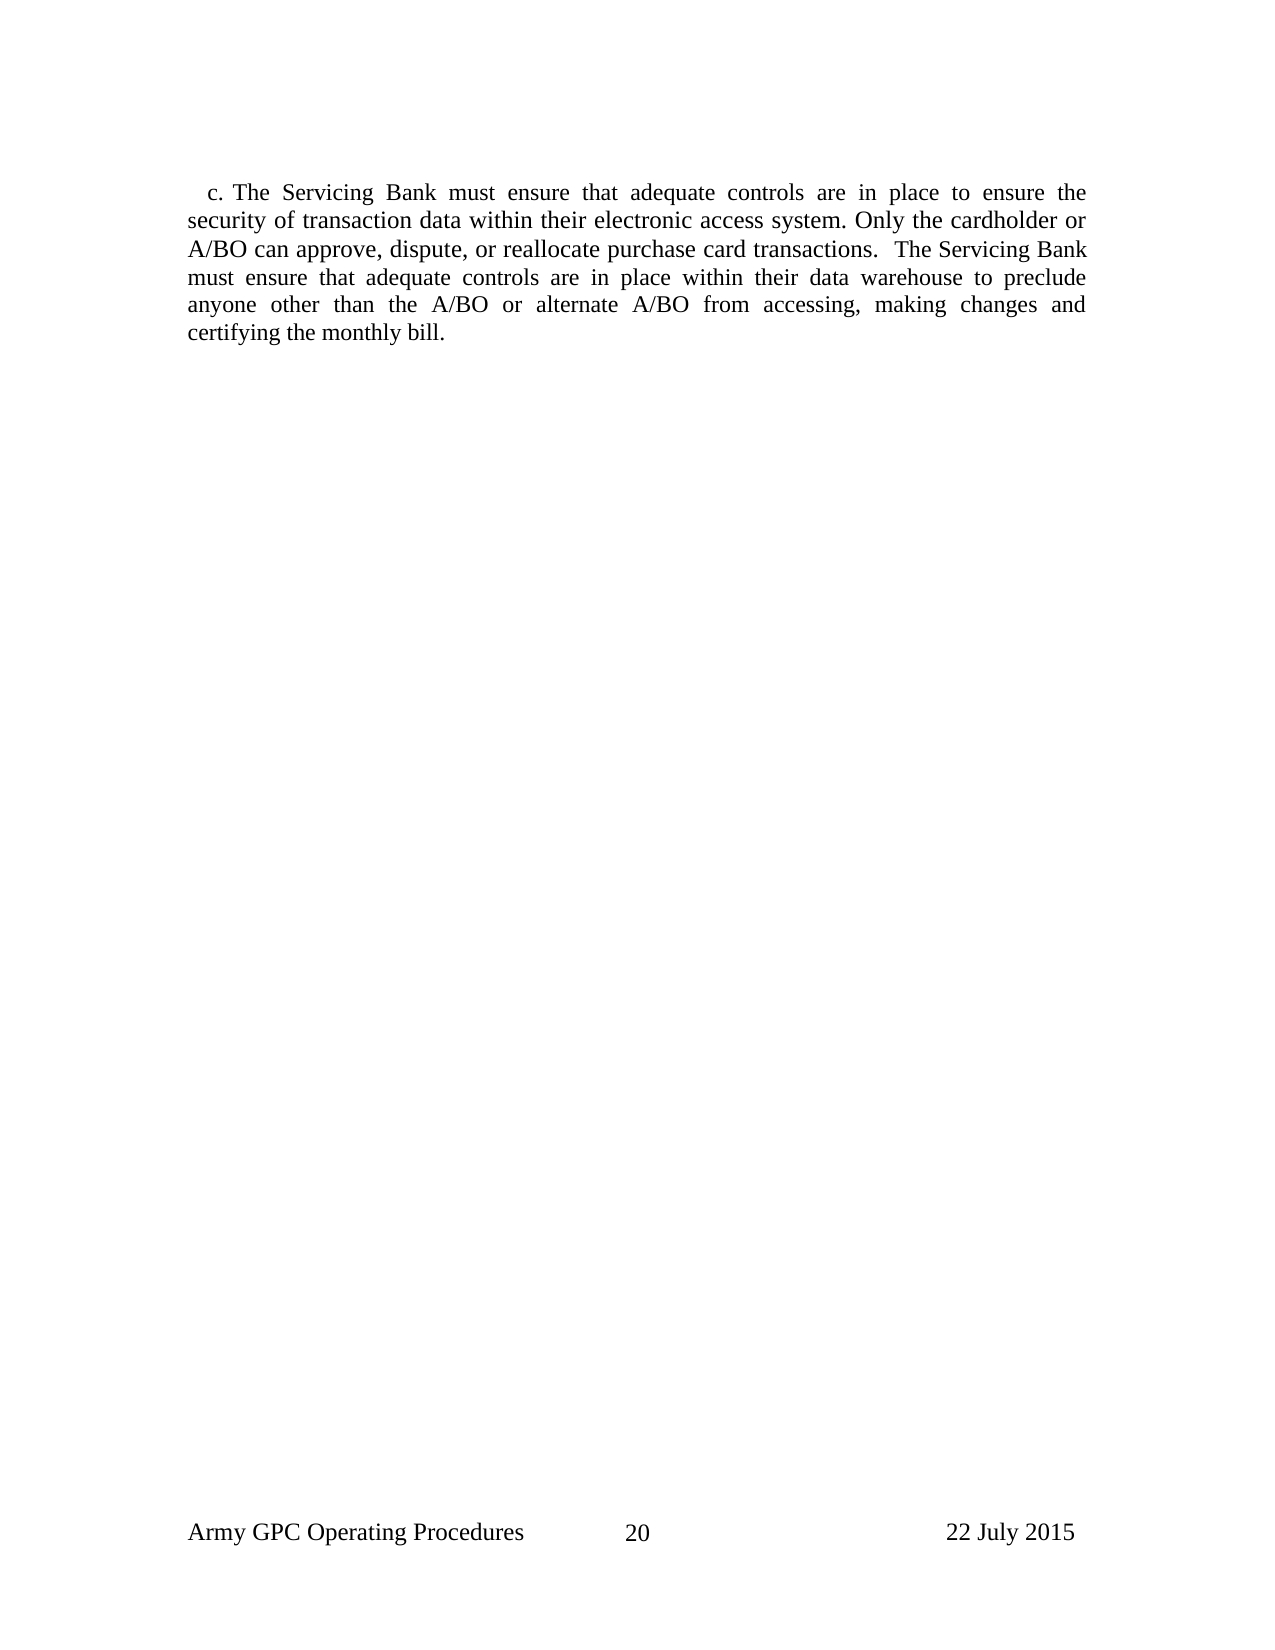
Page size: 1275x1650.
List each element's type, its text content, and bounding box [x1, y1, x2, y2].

text c. The Servicing Bank must ensure that adequate controls are in place to ensure the security of transaction data within their electronic access system. Only the cardholder or A/BO can approve, dispute, or reallocate purchase card transactions. The Servicing Bank must ensure that adequate controls are in place within their data warehouse to preclude anyone other than the A/BO or alternate A/BO from accessing, making changes and certifying the monthly bill. [187, 178, 1087, 346]
